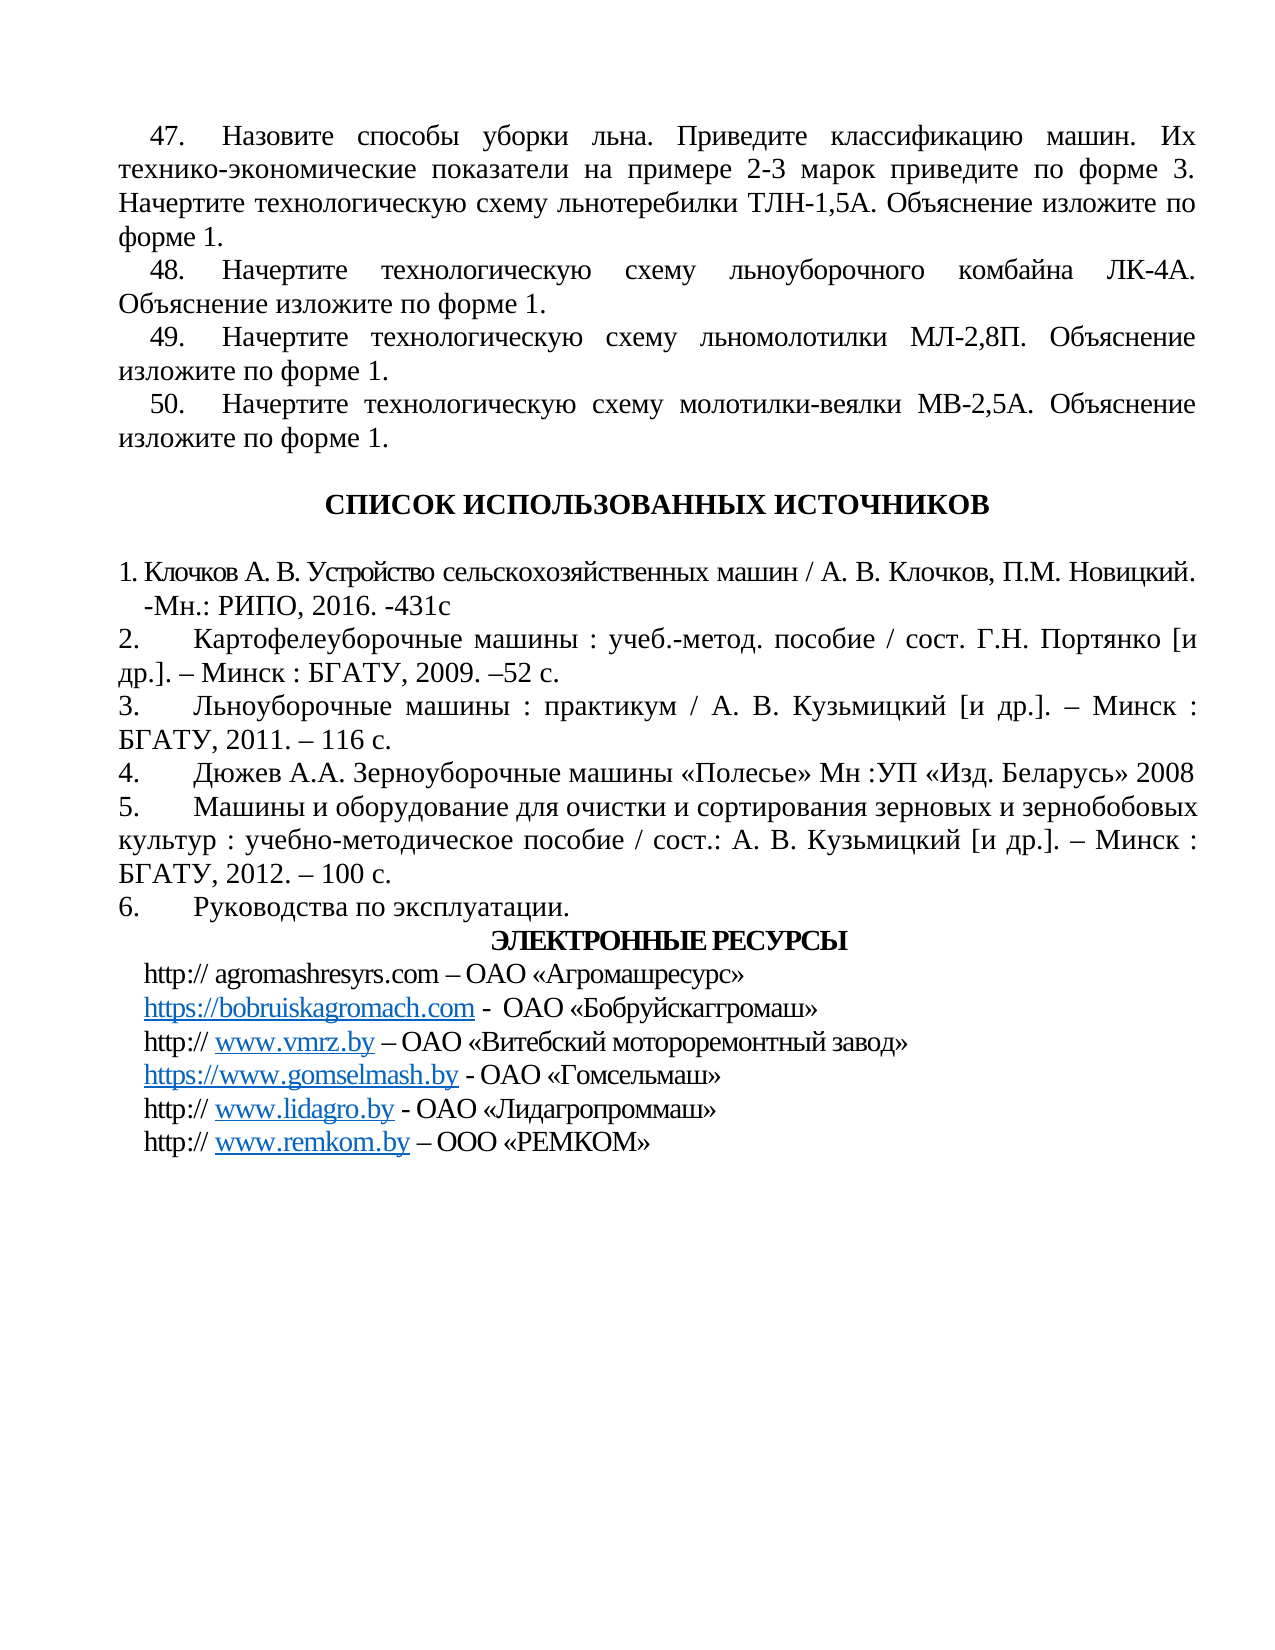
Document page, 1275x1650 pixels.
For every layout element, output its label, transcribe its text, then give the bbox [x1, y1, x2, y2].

text ЭЛЕКТРОННЫЕ РЕСУРСЫ [144, 923, 1196, 957]
list Руководства по эксплуатации. [118, 889, 1199, 923]
list Дюжев А.А. Зерноуборочные машины «Полесье» Мн :УП «Изд. Беларусь» 2008 [118, 755, 1199, 789]
list Машины и оборудование для очистки и сортирования зерновых и зернобобовых культур : учебно-методическое пособие / сост.: А. В. Кузьмицкий [и др.]. – Минск : БГАТУ, 2012. – 100 с. [118, 789, 1199, 889]
list Начертите технологическую схему льноуборочного комбайна ЛК-4А. Объяснение изложите по форме 1. [118, 252, 1196, 319]
text http:// www.lidagro.by - ОАО «Лидагропроммаш» [144, 1091, 1196, 1124]
text http:// www.remkom.by – ООО «РЕМКОМ» [144, 1124, 1196, 1158]
text СПИСОК ИСПОЛЬЗОВАННЫХ ИСТОЧНИКОВ [118, 487, 1196, 521]
text https://www.gomselmash.by - ОАО «Гомсельмаш» [144, 1057, 1196, 1091]
list Клочков А. В. Устройство сельскохозяйственных машин / А. В. Клочков, П.М. Новицкий. -Мн.: РИПО, 2016. -431с [118, 554, 1196, 621]
text https://bobruiskagromach.com - ОАО «Бобруйскаггромаш» [144, 990, 1196, 1024]
list Картофелеуборочные машины : учеб.-метод. пособие / сост. Г.Н. Портянко [и др.]. – Минск : БГАТУ, 2009. –52 с. [118, 621, 1199, 688]
text http:// agromashresyrs.com – ОАО «Агромашресурс» [144, 957, 1196, 990]
list Назовите способы уборки льна. Приведите классификацию машин. Их технико-экономические показатели на примере 2-3 марок приведите по форме 3. Начертите технологическую схему льнотеребилки ТЛН-1,5А. Объяснение изложите по форме 1. [118, 118, 1196, 252]
list Начертите технологическую схему льномолотилки МЛ-2,8П. Объяснение изложите по форме 1. [118, 319, 1196, 386]
list Льноуборочные машины : практикум / А. В. Кузьмицкий [и др.]. – Минск : БГАТУ, 2011. – 116 с. [118, 688, 1199, 755]
list Начертите технологическую схему молотилки-веялки МВ-2,5А. Объяснение изложите по форме 1. [118, 386, 1196, 453]
text http:// www.vmrz.by – ОАО «Витебский мотороремонтный завод» [144, 1024, 1196, 1057]
